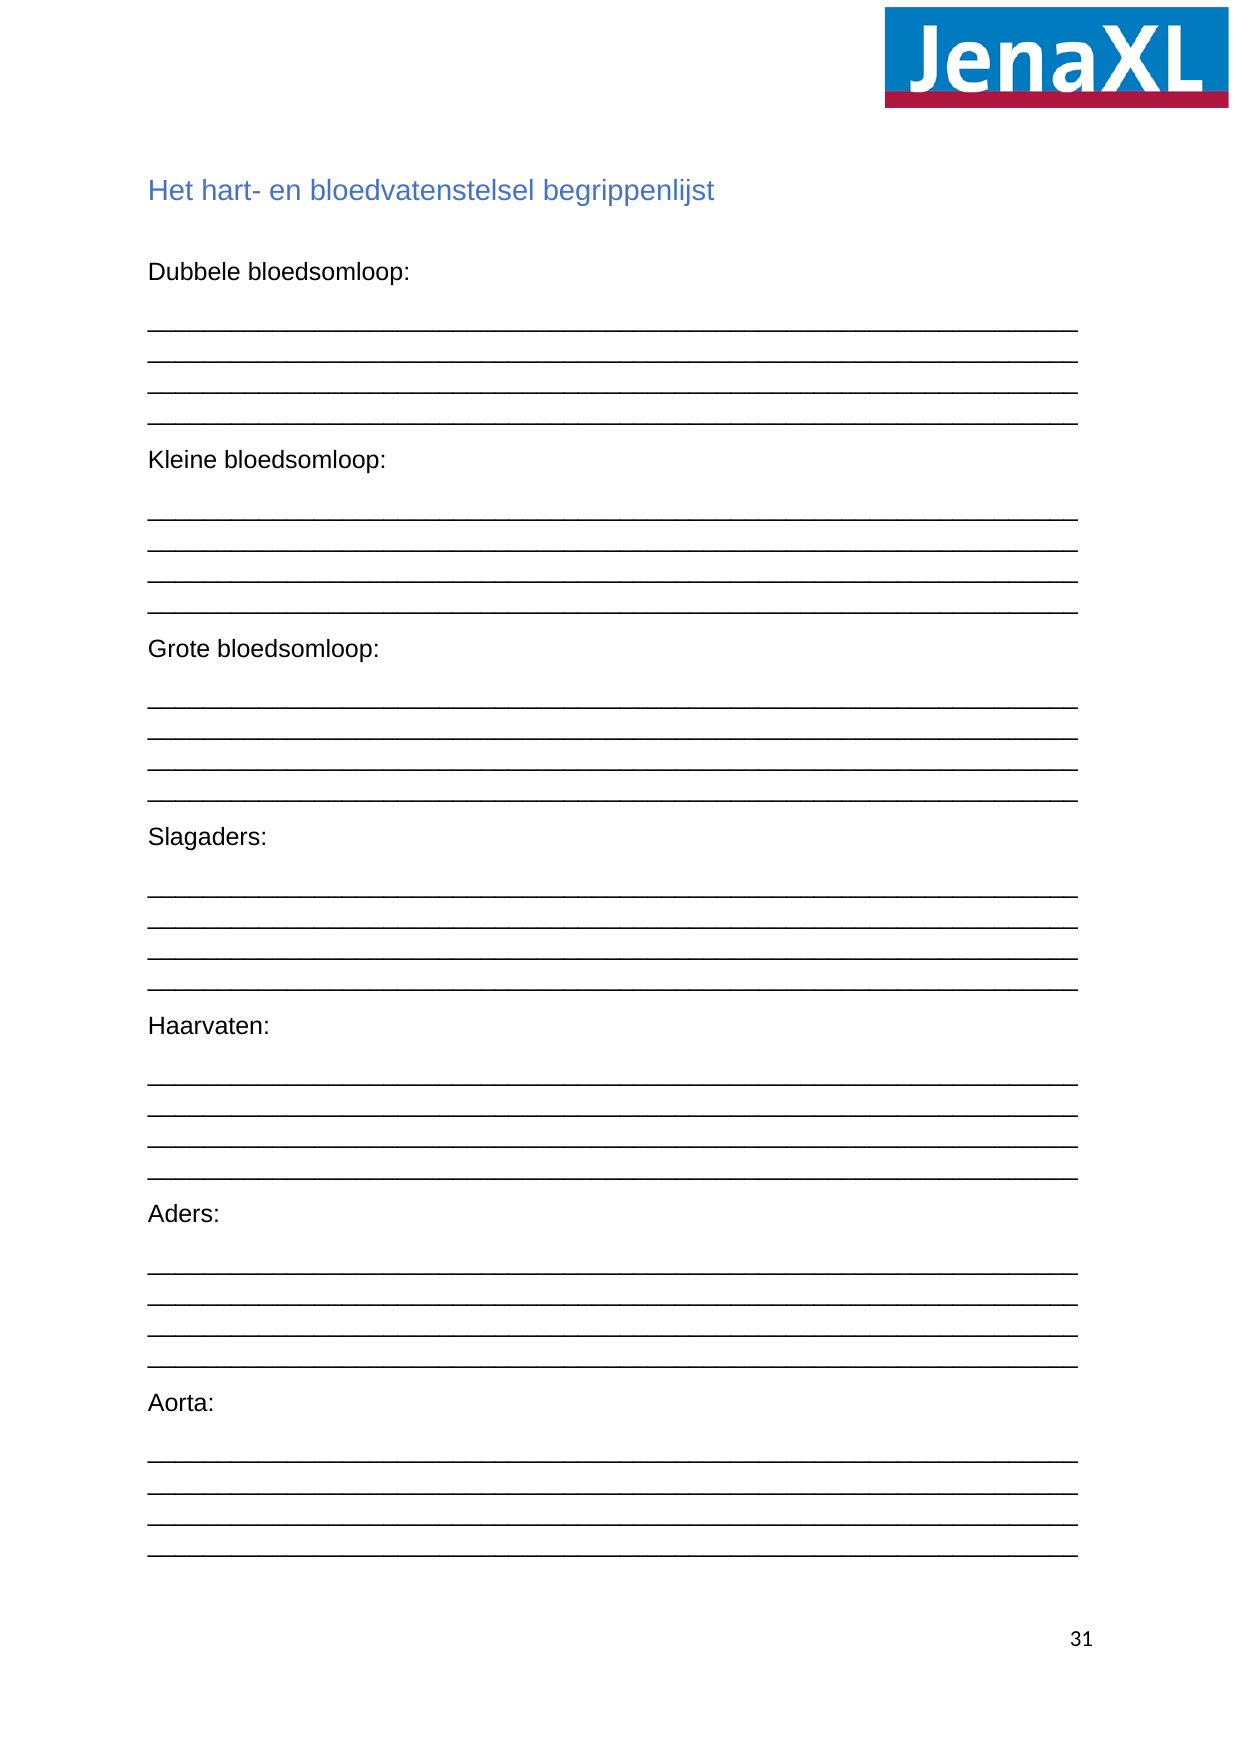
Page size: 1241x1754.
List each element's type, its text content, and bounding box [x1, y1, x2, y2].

text Kleine bloedsomloop: [148, 445, 1093, 474]
text Dubbele bloedsomloop: [148, 256, 1093, 285]
subtitle Het hart- en bloedvatenstelsel begrippenlijst [148, 173, 1093, 206]
text Haarvaten: [148, 1011, 1093, 1039]
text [148, 1435, 1093, 1557]
text Slagaders: [148, 822, 1093, 851]
text Aders: [148, 1199, 1093, 1228]
text Grote bloedsomloop: [148, 633, 1093, 662]
text Aorta: [148, 1388, 1093, 1416]
picture [884, 7, 1229, 108]
